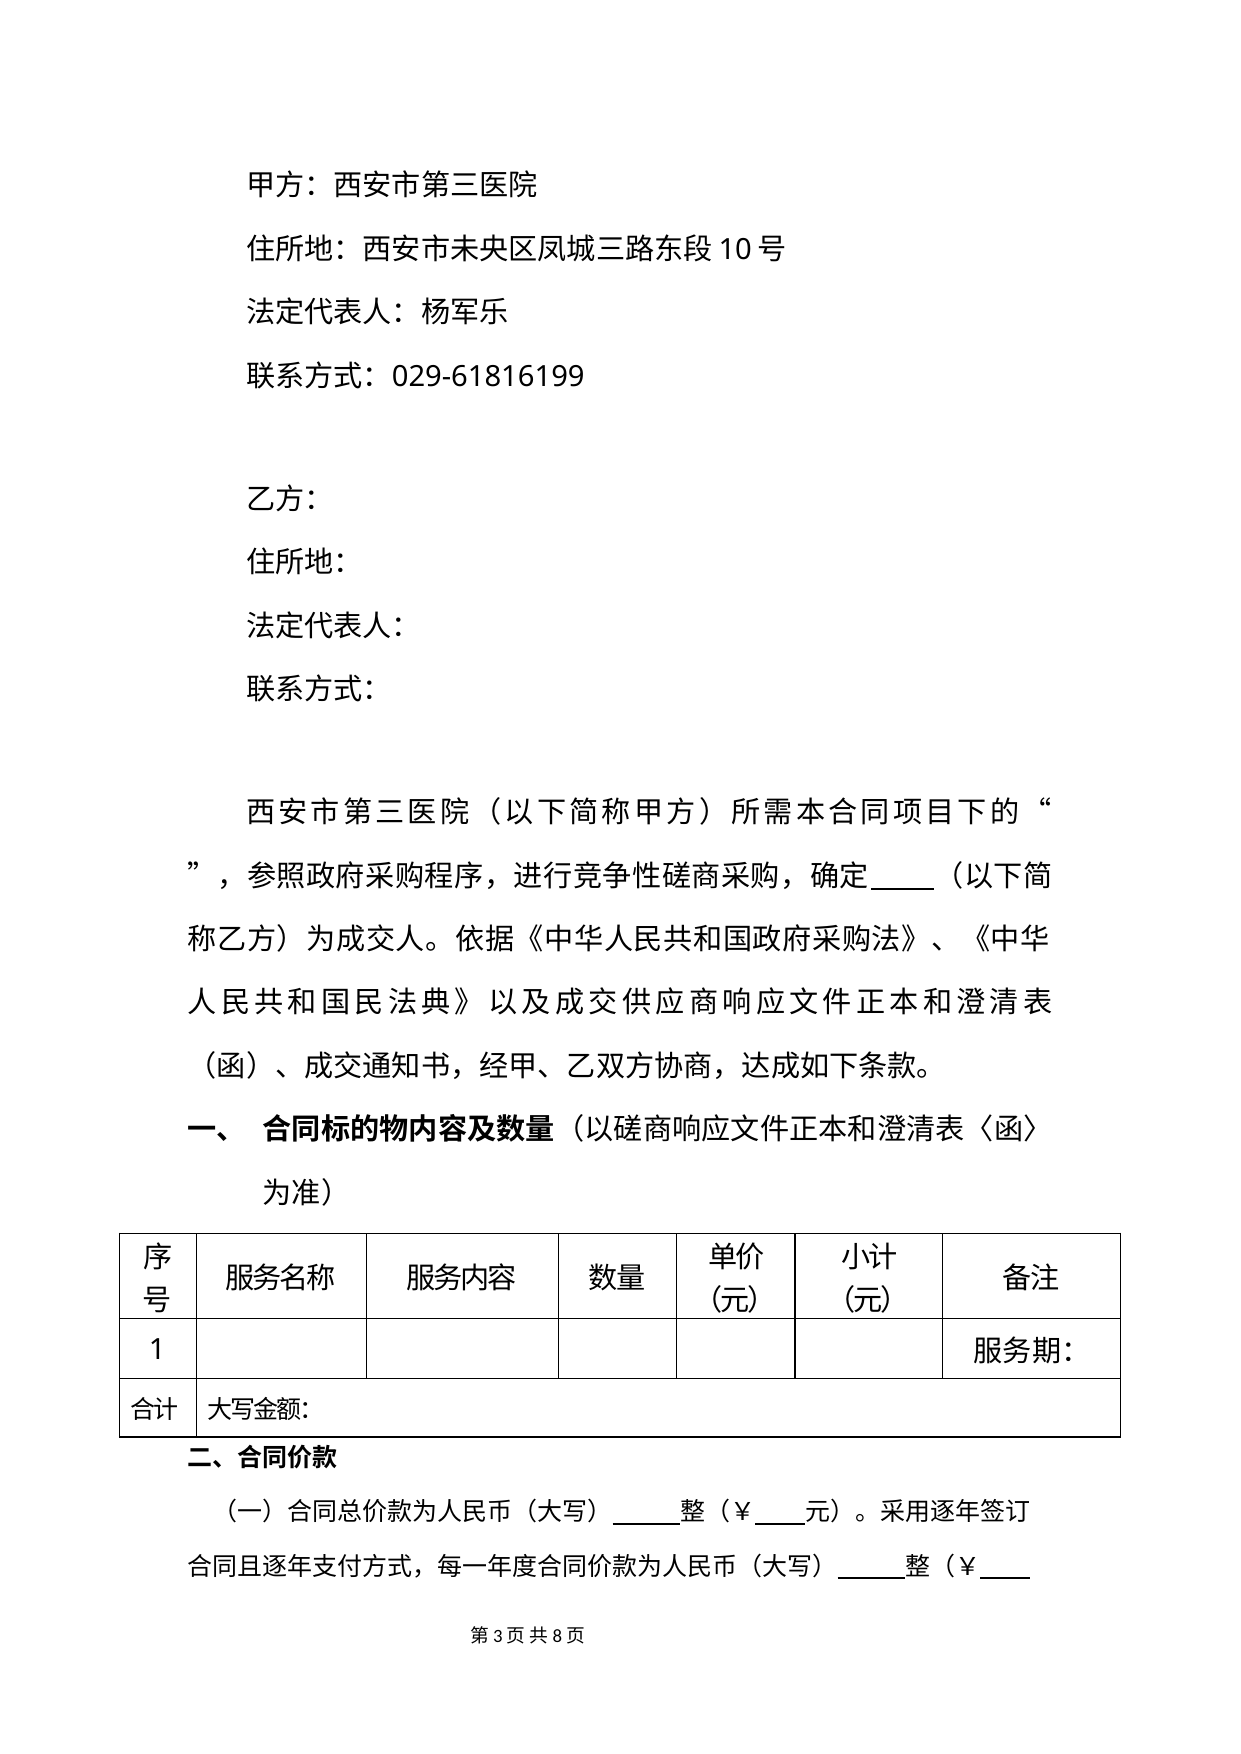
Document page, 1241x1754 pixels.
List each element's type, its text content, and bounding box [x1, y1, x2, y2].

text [187, 1492, 1053, 1582]
table_cell [197, 1319, 366, 1377]
text 住所地：西安市未央区凤城三路东段10号 [187, 225, 1053, 268]
table_header 序号 [120, 1234, 196, 1318]
table_header 服务内容 [367, 1234, 558, 1318]
table_header 服务名称 [197, 1234, 366, 1318]
table_header 小计（元） [796, 1234, 942, 1318]
text 法定代表人：杨军乐 [187, 289, 1053, 331]
text 联系方式：029-61816199 [187, 352, 1053, 395]
table_header 单价（元） [677, 1234, 794, 1318]
table_cell [796, 1319, 942, 1377]
table_cell 1 [120, 1319, 196, 1377]
table_cell [367, 1319, 558, 1377]
text 住所地： [187, 539, 1053, 581]
table_cell 大写金额： [197, 1379, 1120, 1436]
text 二、合同价款 [187, 1438, 1053, 1474]
table_cell [677, 1319, 794, 1377]
text 联系方式： [187, 666, 1053, 708]
text 乙方： [187, 475, 1053, 518]
table_cell 服务期： [943, 1319, 1120, 1377]
text 西安市第三医院（以下简称甲方）所需本合同项目下的“ ”，参照政府采购程序，进行竞争性磋商采购，确定 （以下简称乙方）为成交人。依据《中华人民共和国政府采购法》、《中华人民共和国民法典》以及成交供应商响应文件正本和澄清表（函）、成交通知书，经甲、乙双方协商，达成如下条款。 [187, 789, 1053, 1085]
table_cell [559, 1319, 676, 1377]
text 甲方：西安市第三医院 [187, 162, 1053, 204]
table_header 备注 [943, 1234, 1120, 1318]
text 法定代表人： [187, 602, 1053, 644]
table_cell 合计 [120, 1379, 196, 1436]
table_header 数量 [559, 1234, 676, 1318]
list 合同标的物内容及数量（以磋商响应文件正本和澄清表〈函〉为准） [187, 1106, 1053, 1212]
